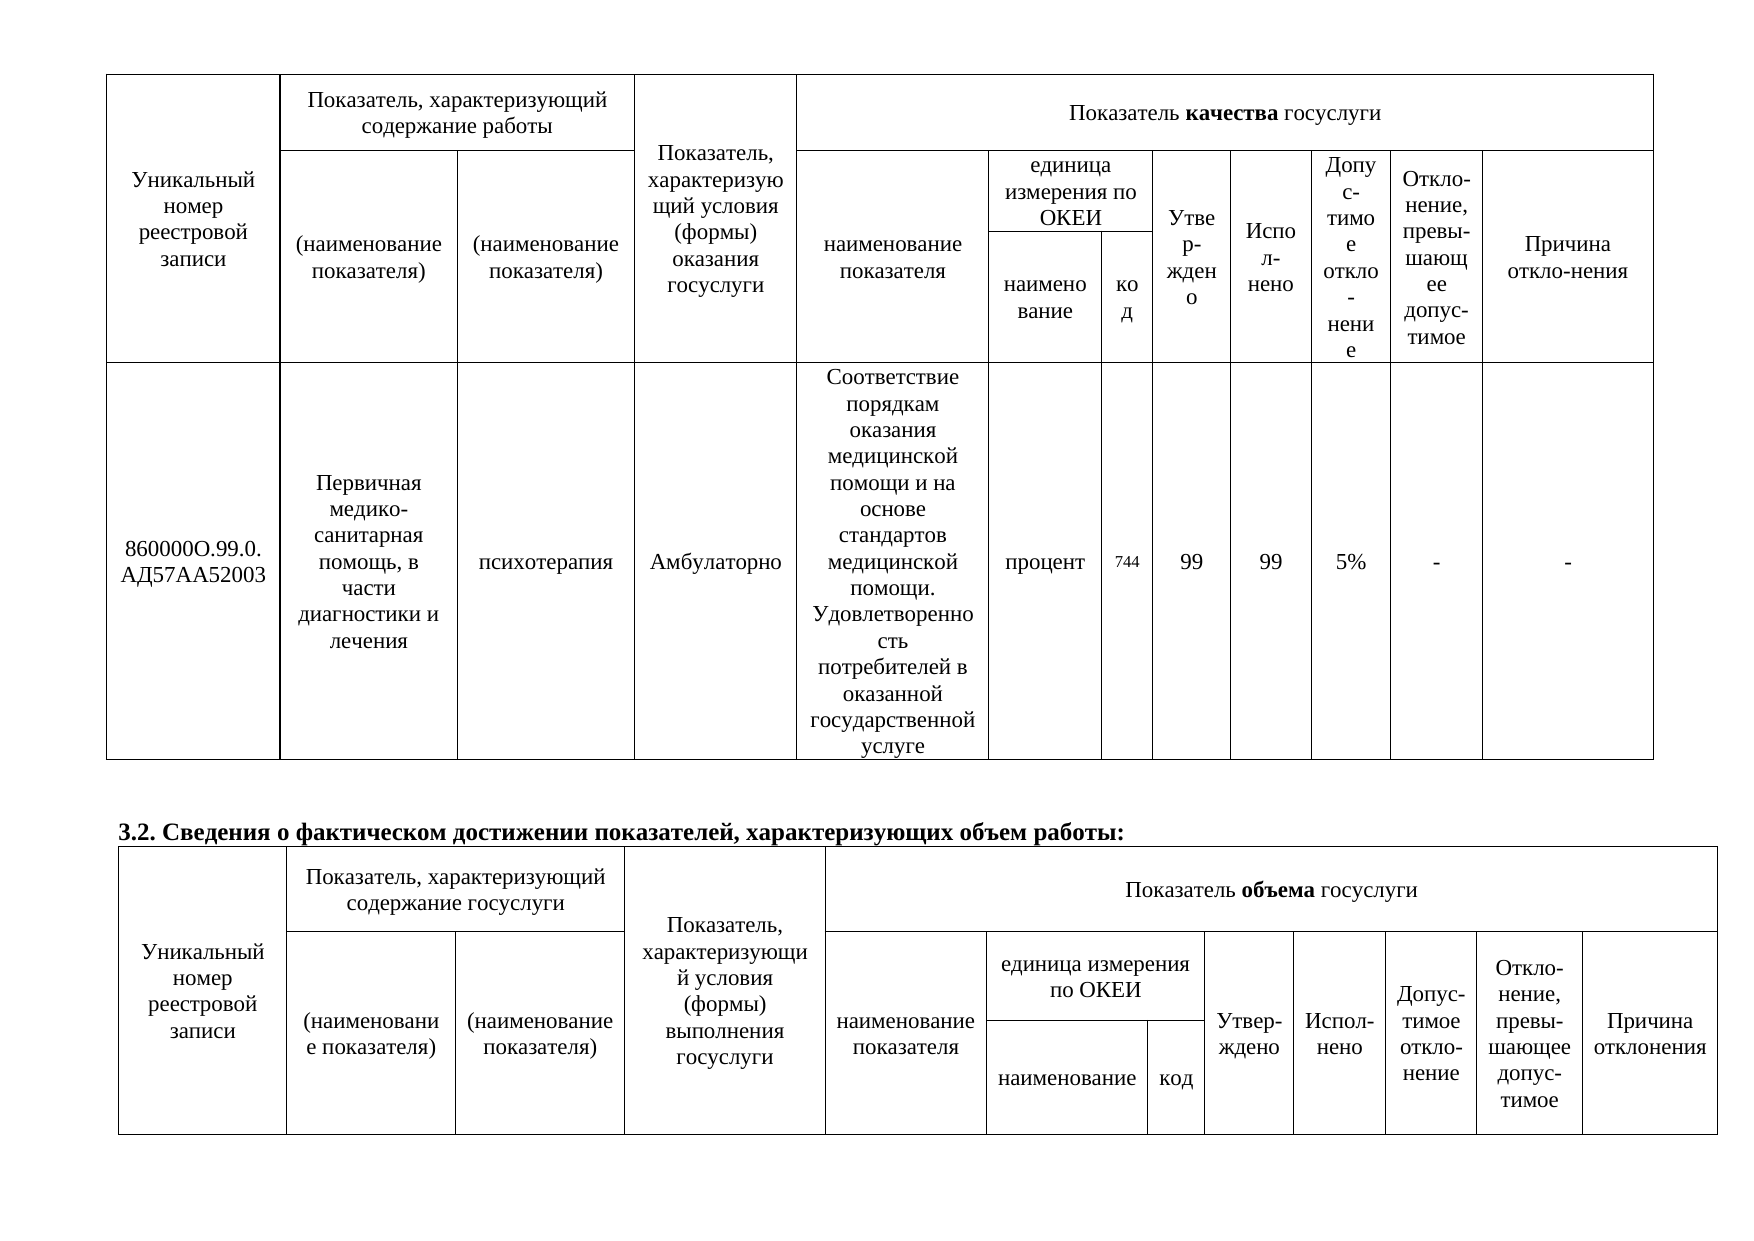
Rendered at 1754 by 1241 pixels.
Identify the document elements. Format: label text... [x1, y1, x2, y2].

table_cell Соответствие порядкам оказания медицинской помощи и на основе стандартов медицинской помощи. Удовлетворенность потребителей в оказанной государственной услуге [797, 363, 988, 759]
table_cell (наименование показателя) [287, 932, 455, 1134]
table_cell код [1102, 232, 1152, 362]
table_cell единица измерения по ОКЕИ [989, 151, 1152, 231]
table_cell 5% [1312, 363, 1390, 759]
table_cell Амбулаторно [635, 363, 796, 759]
table_header Показатель, характеризующий условия (формы) оказания госуслуги [635, 75, 796, 362]
table_cell Причина отклонения [1583, 932, 1717, 1134]
table_cell Допус-тимое откло-нение [1312, 151, 1390, 362]
table_cell психотерапия [458, 363, 634, 759]
table_header Показатель, характеризующий содержание работы [281, 75, 634, 150]
table_cell Испол-нено [1231, 151, 1311, 362]
table_cell код [1148, 1021, 1204, 1134]
table_cell наименование показателя [826, 932, 986, 1134]
text 3.2. Сведения о фактическом достижении показателей, характеризующих объем работы: [118, 817, 1636, 846]
table_cell наименование [987, 1021, 1147, 1134]
table_header Показатель, характеризующий содержание госуслуги [287, 847, 624, 931]
table_cell (наименование показателя) [456, 932, 624, 1134]
table_cell Откло-нение, превы-шающее допус-тимое [1391, 151, 1482, 362]
table_cell единица измерения по ОКЕИ [987, 932, 1204, 1020]
table_header Показатель качества госуслуги [797, 75, 1653, 150]
table_cell Причина откло-нения [1483, 151, 1653, 362]
table_header Показатель объема госуслуги [826, 847, 1717, 931]
table_cell 99 [1231, 363, 1311, 759]
table_cell 99 [1153, 363, 1230, 759]
table_header Уникальный номер реестровой записи [119, 847, 286, 1134]
table_cell Утвер-ждено [1153, 151, 1230, 362]
table_cell 744 [1102, 363, 1152, 759]
table_cell Утвер-ждено [1205, 932, 1293, 1134]
table_cell наименование [989, 232, 1101, 362]
table_cell (наименование показателя) [458, 151, 634, 362]
table_cell наименование показателя [797, 151, 988, 362]
table_cell - [1483, 363, 1653, 759]
table_cell процент [989, 363, 1101, 759]
table_header Показатель, характеризующий условия (формы) выполнения госуслуги [625, 847, 825, 1134]
table_cell Откло-нение, превы-шающее допус-тимое [1477, 932, 1582, 1134]
table_cell Испол-нено [1294, 932, 1385, 1134]
table_cell Первичная медико-санитарная помощь, в части диагностики и лечения [281, 363, 457, 759]
table_cell Допус-тимое откло-нение [1386, 932, 1476, 1134]
table_cell (наименование показателя) [281, 151, 457, 362]
table_cell 860000О.99.0. АД57АА52003 [107, 363, 279, 759]
table_header Уникальный номер реестровой записи [107, 75, 279, 362]
table_cell - [1391, 363, 1482, 759]
